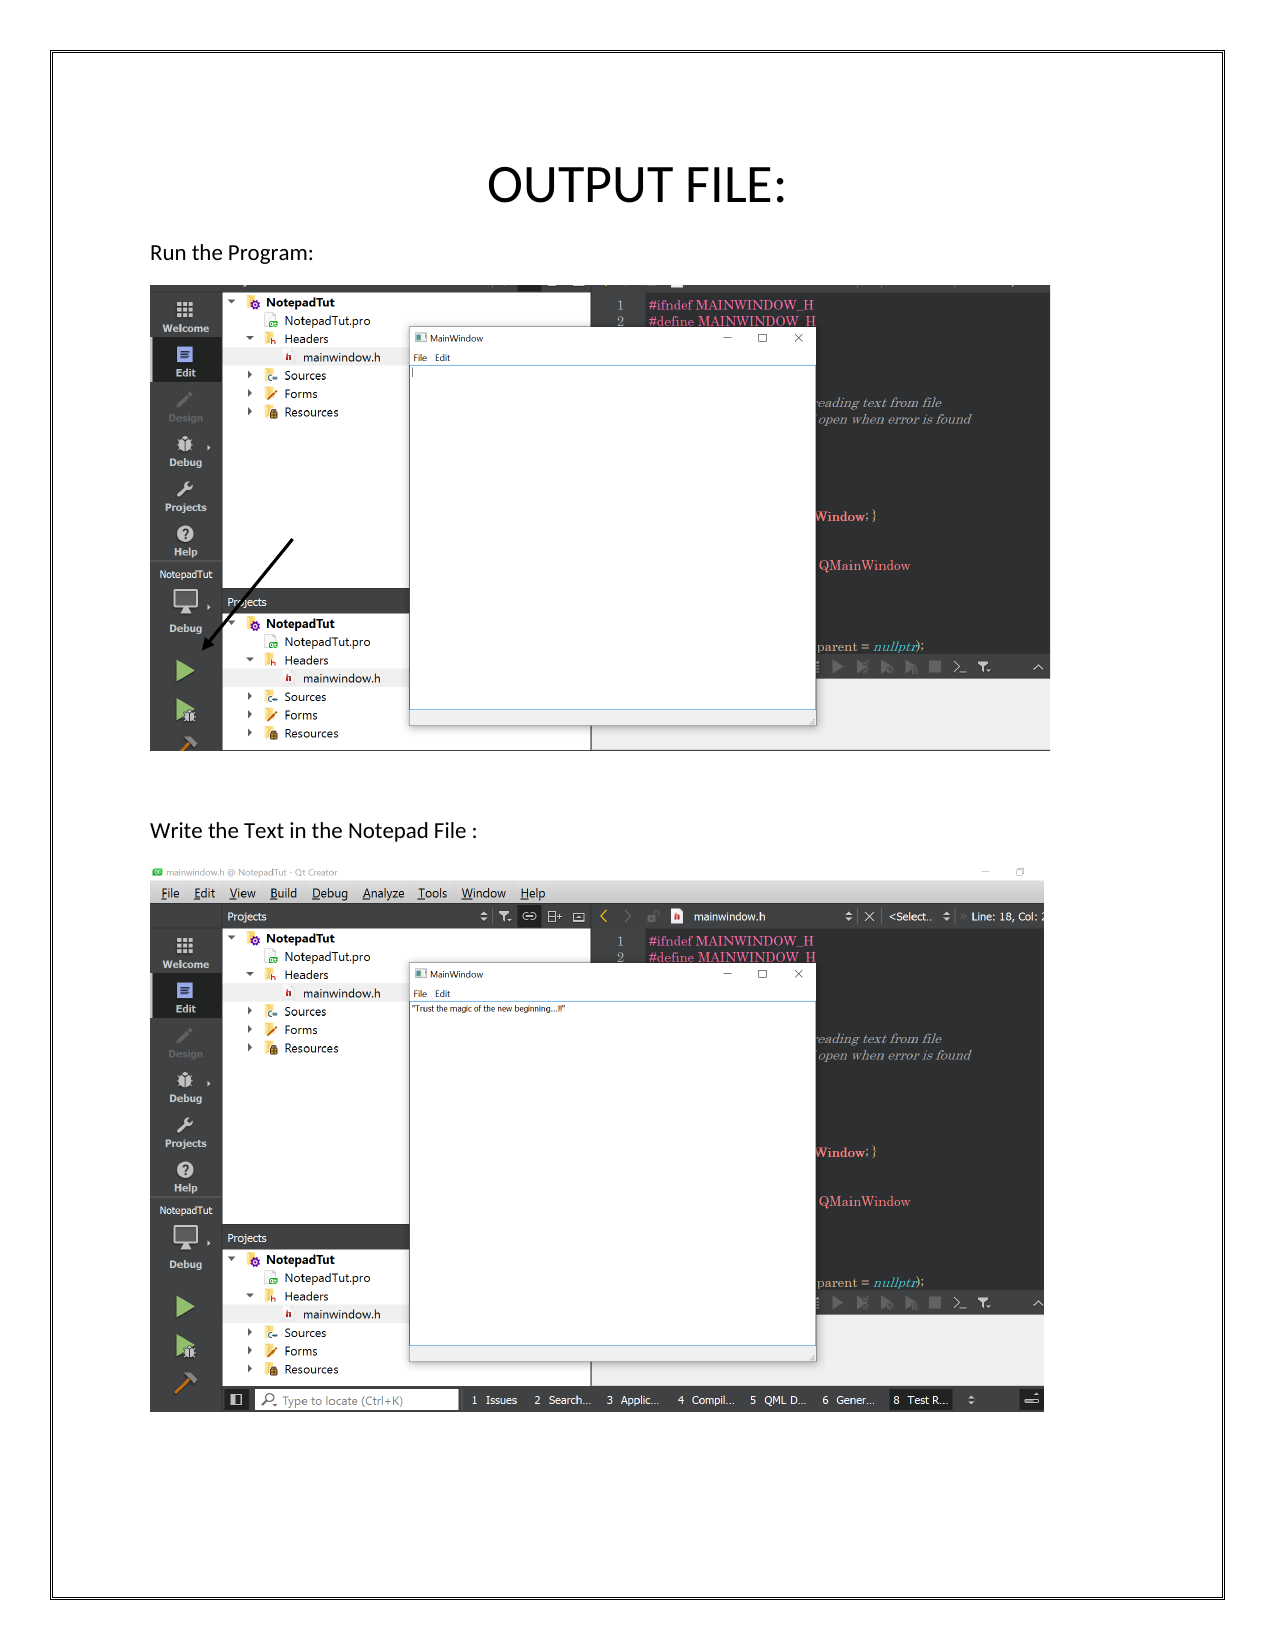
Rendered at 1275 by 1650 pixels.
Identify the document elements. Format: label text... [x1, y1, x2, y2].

picture [150, 285, 1050, 751]
text Write the Text in the Notepad File : [150, 816, 1125, 844]
text OUTPUT FILE: [150, 150, 1125, 216]
text Run the Program: [150, 238, 1125, 266]
picture [150, 863, 1044, 1412]
